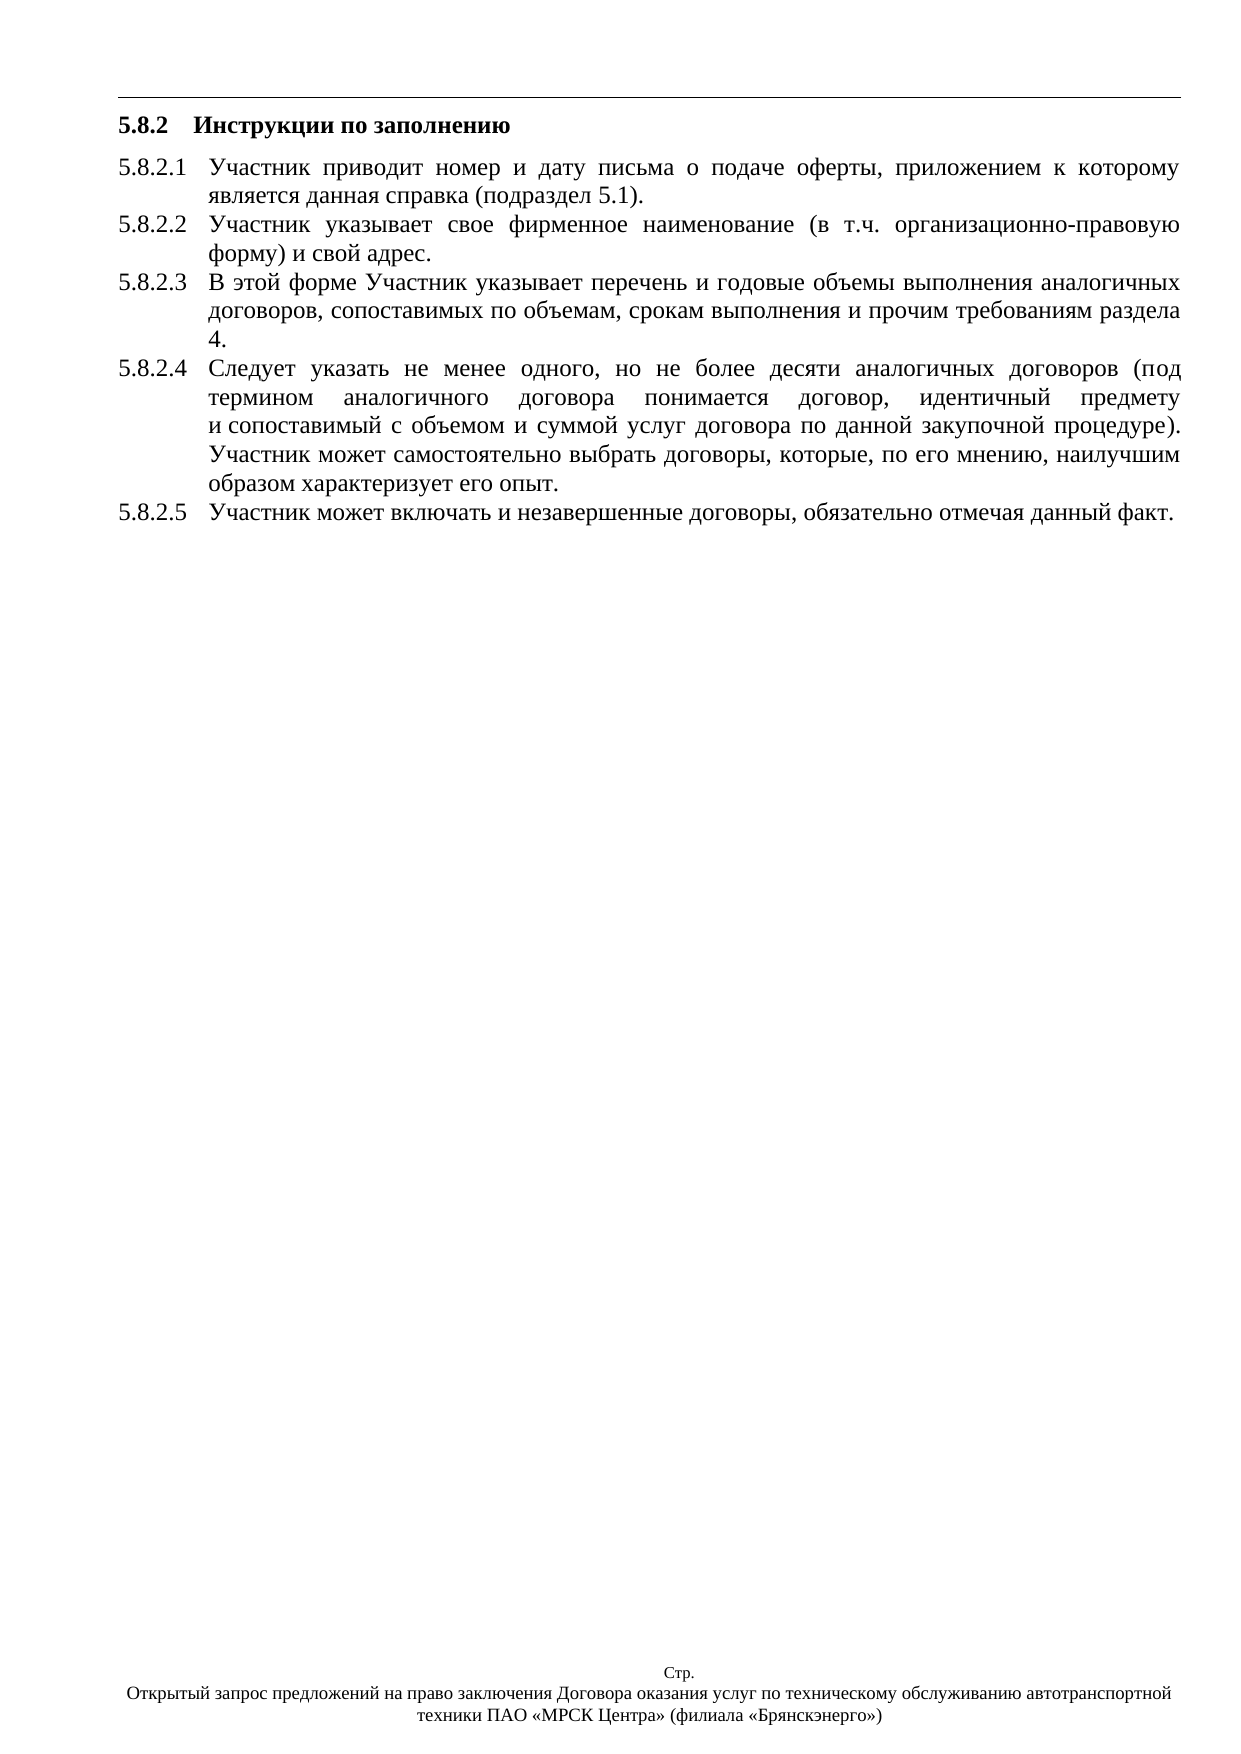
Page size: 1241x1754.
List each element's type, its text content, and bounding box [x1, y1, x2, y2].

subtitle Инструкции по заполнению [118, 111, 1181, 139]
list В этой форме Участник указывает перечень и годовые объемы выполнения аналогичных договоров, сопоставимых по объемам, срокам выполнения и прочим требованиям раздела 4. [118, 267, 1181, 353]
list Участник указывает свое фирменное наименование (в т.ч. организационно-правовую форму) и свой адрес. [118, 209, 1181, 267]
list Участник может включать и незавершенные договоры, обязательно отмечая данный факт. [118, 497, 1181, 526]
list Следует указать не менее одного, но не более десяти аналогичных договоров (под термином аналогичного договора понимается договор, идентичный предмету и сопоставимый с объемом и суммой услуг договора по данной закупочной процедуре). Участник может самостоятельно выбрать договоры, которые, по его мнению, наилучшим образом характеризует его опыт. [118, 353, 1181, 497]
list Участник приводит номер и дату письма о подаче оферты, приложением к которому является данная справка (подраздел 5.1). [118, 152, 1181, 209]
